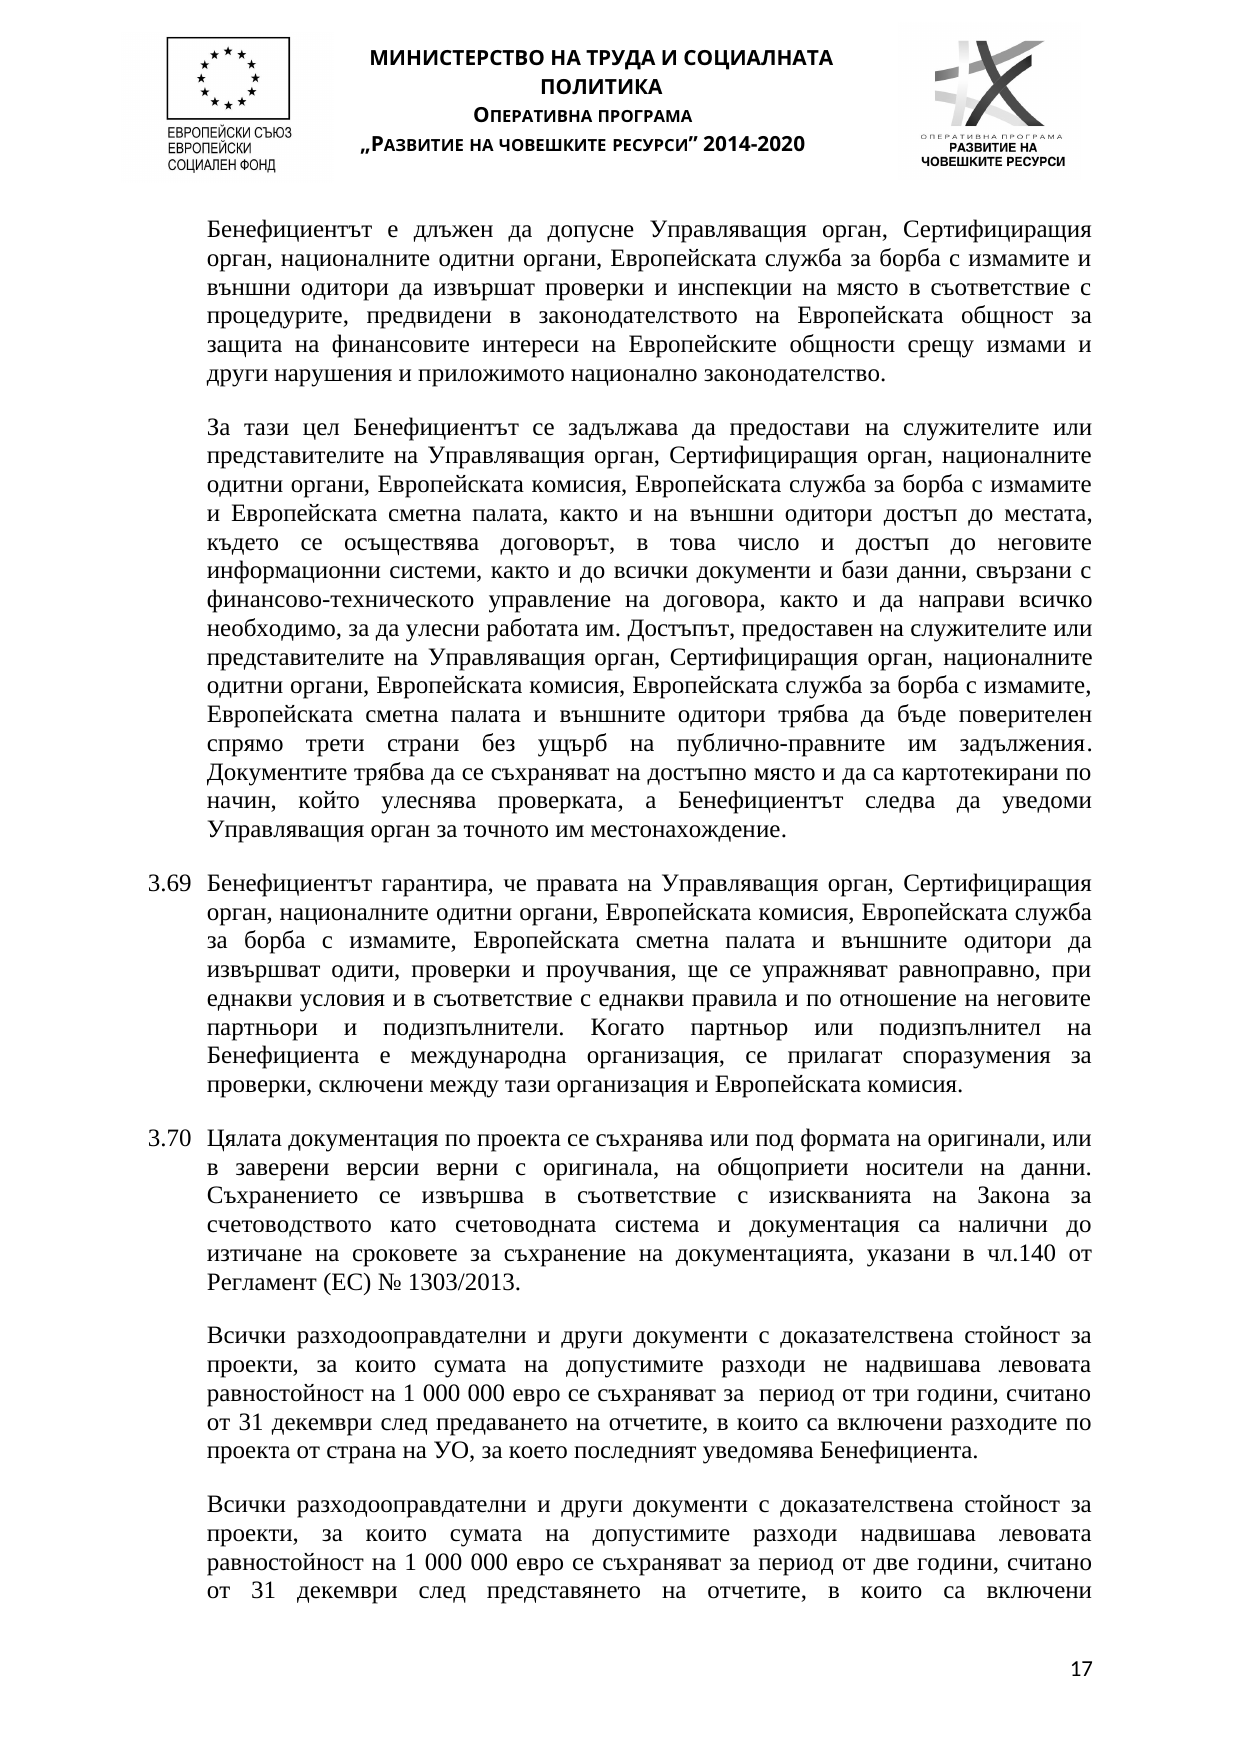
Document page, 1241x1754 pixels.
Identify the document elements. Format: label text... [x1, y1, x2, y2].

picture [121, 32, 334, 183]
text Бенефициентът е длъжен да допусне Управляващия орган, Сертифициращия орган, националните одитни органи, Европейската служба за борба с измамите и външни одитори да извършат проверки и инспекции на място в съответствие с процедурите, предвидени в законодателството на Европейската общност за защита на финансовите интереси на Европейските общности срещу измами и други нарушения и приложимото национално законодателство. [207, 214, 1093, 387]
text 3.69 Бенефициентът гарантира, че правата на Управляващия орган, Сертифициращия орган, националните одитни органи, Европейската комисия, Европейската служба за борба с измамите, Европейската сметна палата и външните одитори да извършват одити, проверки и проучвания, ще се упражняват равноправно, при еднакви условия и в съответствие с еднакви правила и по отношение на неговите партньори и подизпълнители. Когато партньор или подизпълнител на Бенефициента е международна организация, се прилагат споразумения за проверки, сключени между тази организация и Европейската комисия. [148, 868, 1093, 1098]
picture [897, 22, 1082, 180]
text Всички разходооправдателни и други документи с доказателствена стойност за проекти, за които сумата на допустимите разходи не надвишава левовата равностойност на 1 000 000 евро се съхраняват за период от три години, считано от 31 декември след предаването на отчетите, в които са включени разходите по проекта от страна на УО, за което последният уведомява Бенефициента. [207, 1320, 1093, 1464]
text За тази цел Бенефициентът се задължава да предостави на служителите или представителите на Управляващия орган, Сертифициращия орган, националните одитни органи, Европейската комисия, Европейската служба за борба с измамите и Европейската сметна палата, както и на външни одитори достъп до местата, където се осъществява договорът, в това число и достъп до неговите информационни системи, както и до всички документи и бази данни, свързани с финансово-техническото управление на договора, както и да направи всичко необходимо, за да улесни работата им. Достъпът, предоставен на служителите или представителите на Управляващия орган, Сертифициращия орган, националните одитни органи, Европейската комисия, Европейската служба за борба с измамите, Европейската сметна палата и външните одитори трябва да бъде поверителен спрямо трети страни без ущърб на публично-правните им задължения. Документите трябва да се съхраняват на достъпно място и да са картотекирани по начин, който улеснява проверката, а Бенефициентът следва да уведоми Управляващия орган за точното им местонахождение. [207, 412, 1093, 843]
text 3.70 Цялата документация по проекта се съхранява или под формата на оригинали, или в заверени версии верни с оригинала, на общоприети носители на данни. Съхранението се извършва в съответствие с изискванията на Закона за счетоводството като счетоводната система и документация са налични до изтичане на сроковете за съхранение на документацията, указани в чл.140 от Регламент (ЕС) № 1303/2013. [148, 1123, 1093, 1295]
